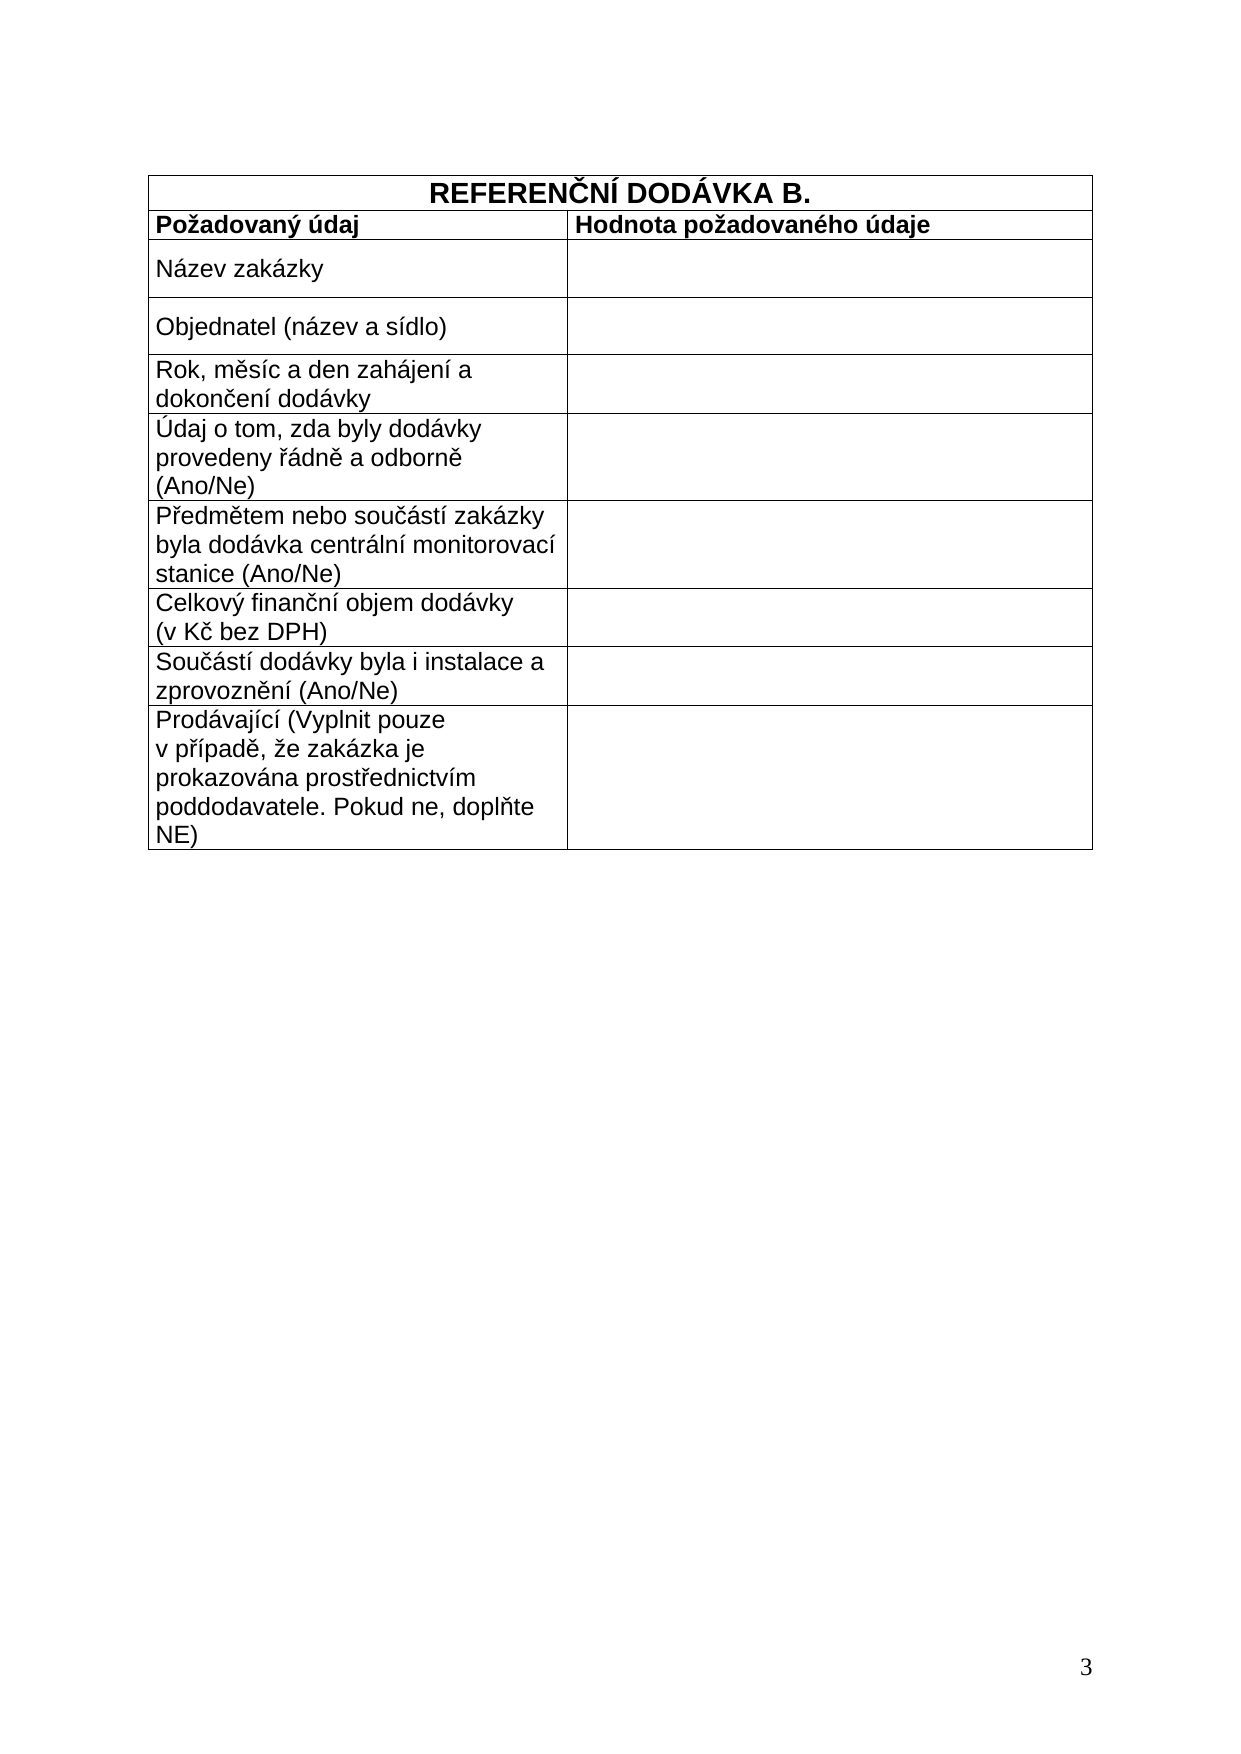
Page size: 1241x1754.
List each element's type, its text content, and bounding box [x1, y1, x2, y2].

table_cell Celkový finanční objem dodávky (v Kč bez DPH) [149, 589, 567, 646]
table_cell Hodnota požadovaného údaje [568, 211, 1092, 239]
table_cell Objednatel (název a sídlo) [149, 298, 567, 354]
table_cell [568, 501, 1092, 587]
table_cell [568, 355, 1092, 413]
table_cell [568, 589, 1092, 646]
table_cell [568, 706, 1092, 849]
table_cell Rok, měsíc a den zahájení a dokončení dodávky [149, 355, 567, 413]
table_cell [568, 647, 1092, 704]
table_cell [568, 414, 1092, 500]
table_cell [568, 298, 1092, 354]
table_cell Součástí dodávky byla i instalace a zprovoznění (Ano/Ne) [149, 647, 567, 704]
table_cell Předmětem nebo součástí zakázky byla dodávka centrální monitorovací stanice (Ano/Ne) [149, 501, 567, 587]
table_cell Požadovaný údaj [149, 211, 567, 239]
table_cell Údaj o tom, zda byly dodávky provedeny řádně a odborně (Ano/Ne) [149, 414, 567, 500]
table_header referenční dodávka B. [149, 176, 1092, 209]
table_cell Název zakázky [149, 240, 567, 297]
table_cell [568, 240, 1092, 297]
table_cell Prodávající (Vyplnit pouze v případě, že zakázka je prokazována prostřednictvím poddodavatele. Pokud ne, doplňte NE) [149, 706, 567, 849]
